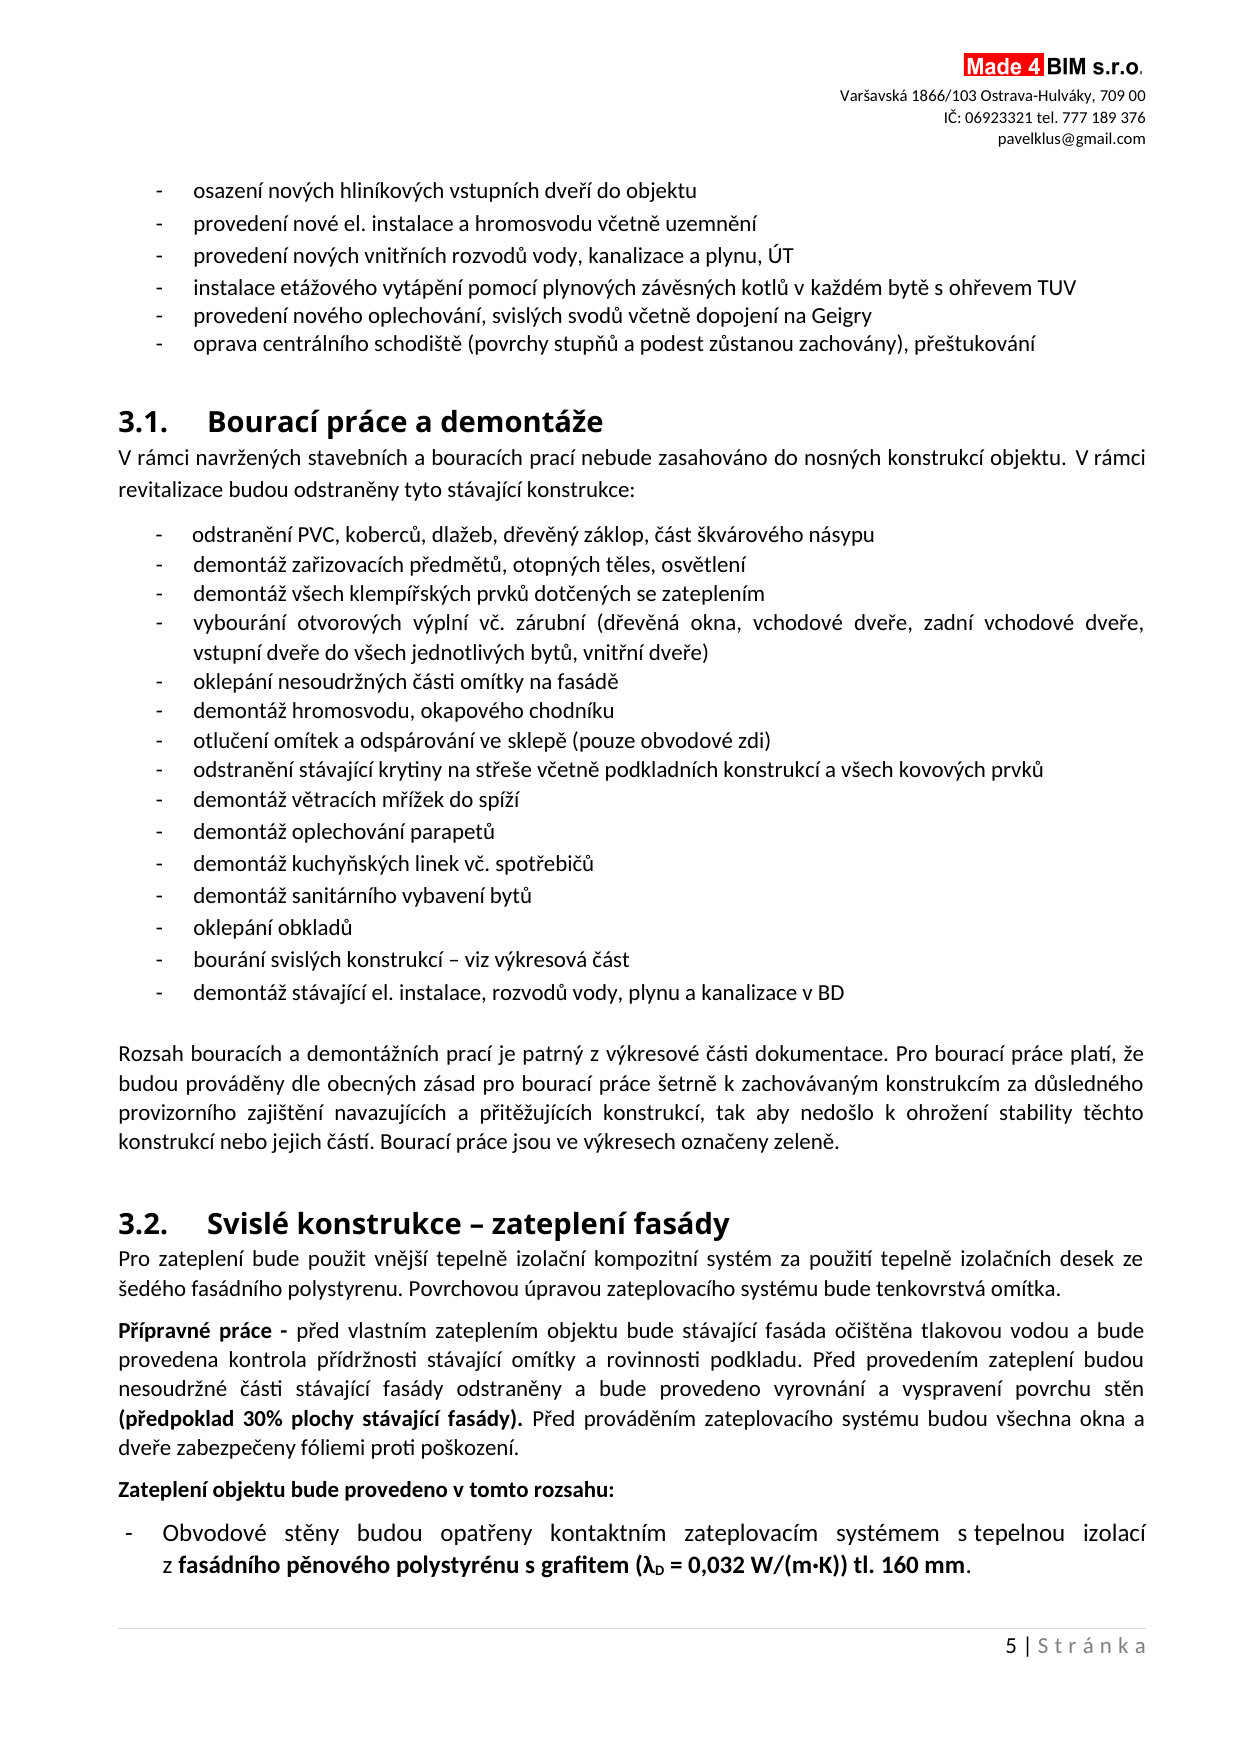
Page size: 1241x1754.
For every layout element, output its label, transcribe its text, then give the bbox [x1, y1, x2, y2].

subtitle 3.2. Svislé konstrukce – zateplení fasády [118, 1203, 1146, 1243]
list osazení nových hliníkových vstupních dveří do objektu [156, 176, 1146, 204]
subtitle 3.1. Bourací práce a demontáže [118, 402, 1146, 441]
list instalace etážového vytápění pomocí plynových závěsných kotlů v každém bytě s ohřevem TUV [156, 273, 1146, 301]
list odstranění stávající krytiny na střeše včetně podkladních konstrukcí a všech kovových prvků [156, 755, 1146, 783]
text Zateplení objektu bude provedeno v tomto rozsahu: [118, 1475, 1146, 1503]
list demontáž stávající el. instalace, rozvodů vody, plynu a kanalizace v BD [156, 978, 1146, 1006]
picture [963, 53, 1142, 76]
text - odstranění PVC, koberců, dlažeb, dřevěný záklop, část škvárového násypu [118, 520, 1146, 548]
text Pro zateplení bude použit vnější tepelně izolační kompozitní systém za použití tepelně izolačních desek ze šedého fasádního polystyrenu. Povrchovou úpravou zateplovacího systému bude tenkovrstvá omítka. [118, 1244, 1146, 1302]
text V rámci navržených stavebních a bouracích prací nebude zasahováno do nosných konstrukcí objektu. V rámci revitalizace budou odstraněny tyto stávající konstrukce: [118, 443, 1146, 504]
list bourání svislých konstrukcí – viz výkresová část [156, 946, 1146, 974]
list oklepání obkladů [156, 913, 1146, 941]
list demontáž oplechování parapetů [156, 817, 1146, 845]
list otlučení omítek a odspárování ve sklepě (pouze obvodové zdi) [156, 726, 1146, 754]
list demontáž hromosvodu, okapového chodníku [156, 697, 1146, 724]
list demontáž všech klempířských prvků dotčených se zateplením [156, 579, 1146, 607]
list demontáž sanitárního vybavení bytů [156, 881, 1146, 909]
text Přípravné práce - před vlastním zateplením objektu bude stávající fasáda očištěna tlakovou vodou a bude provedena kontrola přídržnosti stávající omítky a rovinnosti podkladu. Před provedením zateplení budou nesoudržné části stávající fasády odstraněny a bude provedeno vyrovnání a vyspravení povrchu stěn (předpoklad 30% plochy stávající fasády). Před prováděním zateplovacího systému budou všechna okna a dveře zabezpečeny fóliemi proti poškození. [118, 1316, 1146, 1461]
list demontáž větracích mřížek do spíží [156, 785, 1146, 813]
list oprava centrálního schodiště (povrchy stupňů a podest zůstanou zachovány), přeštukování [156, 329, 1146, 357]
list provedení nové el. instalace a hromosvodu včetně uzemnění [156, 209, 1146, 237]
list provedení nových vnitřních rozvodů vody, kanalizace a plynu, ÚT [156, 241, 1146, 269]
list demontáž zařizovacích předmětů, otopných těles, osvětlení [156, 550, 1146, 578]
list Obvodové stěny budou opatřeny kontaktním zateplovacím systémem s tepelnou izolací z fasádního pěnového polystyrénu s grafitem (λD = 0,032 W/(m·K)) tl. 160 mm. [125, 1517, 1146, 1579]
list oklepání nesoudržných části omítky na fasádě [156, 667, 1146, 695]
list vybourání otvorových výplní vč. zárubní (dřevěná okna, vchodové dveře, zadní vchodové dveře, vstupní dveře do všech jednotlivých bytů, vnitřní dveře) [156, 608, 1146, 666]
list demontáž kuchyňských linek vč. spotřebičů [156, 849, 1146, 877]
text Rozsah bouracích a demontážních prací je patrný z výkresové části dokumentace. Pro bourací práce platí, že budou prováděny dle obecných zásad pro bourací práce šetrně k zachovávaným konstrukcím za důsledného provizorního zajištění navazujících a přitěžujících konstrukcí, tak aby nedošlo k ohrožení stability těchto konstrukcí nebo jejich částí. Bourací práce jsou ve výkresech označeny zeleně. [118, 1039, 1146, 1156]
list provedení nového oplechování, svislých svodů včetně dopojení na Geigry [156, 301, 1146, 329]
